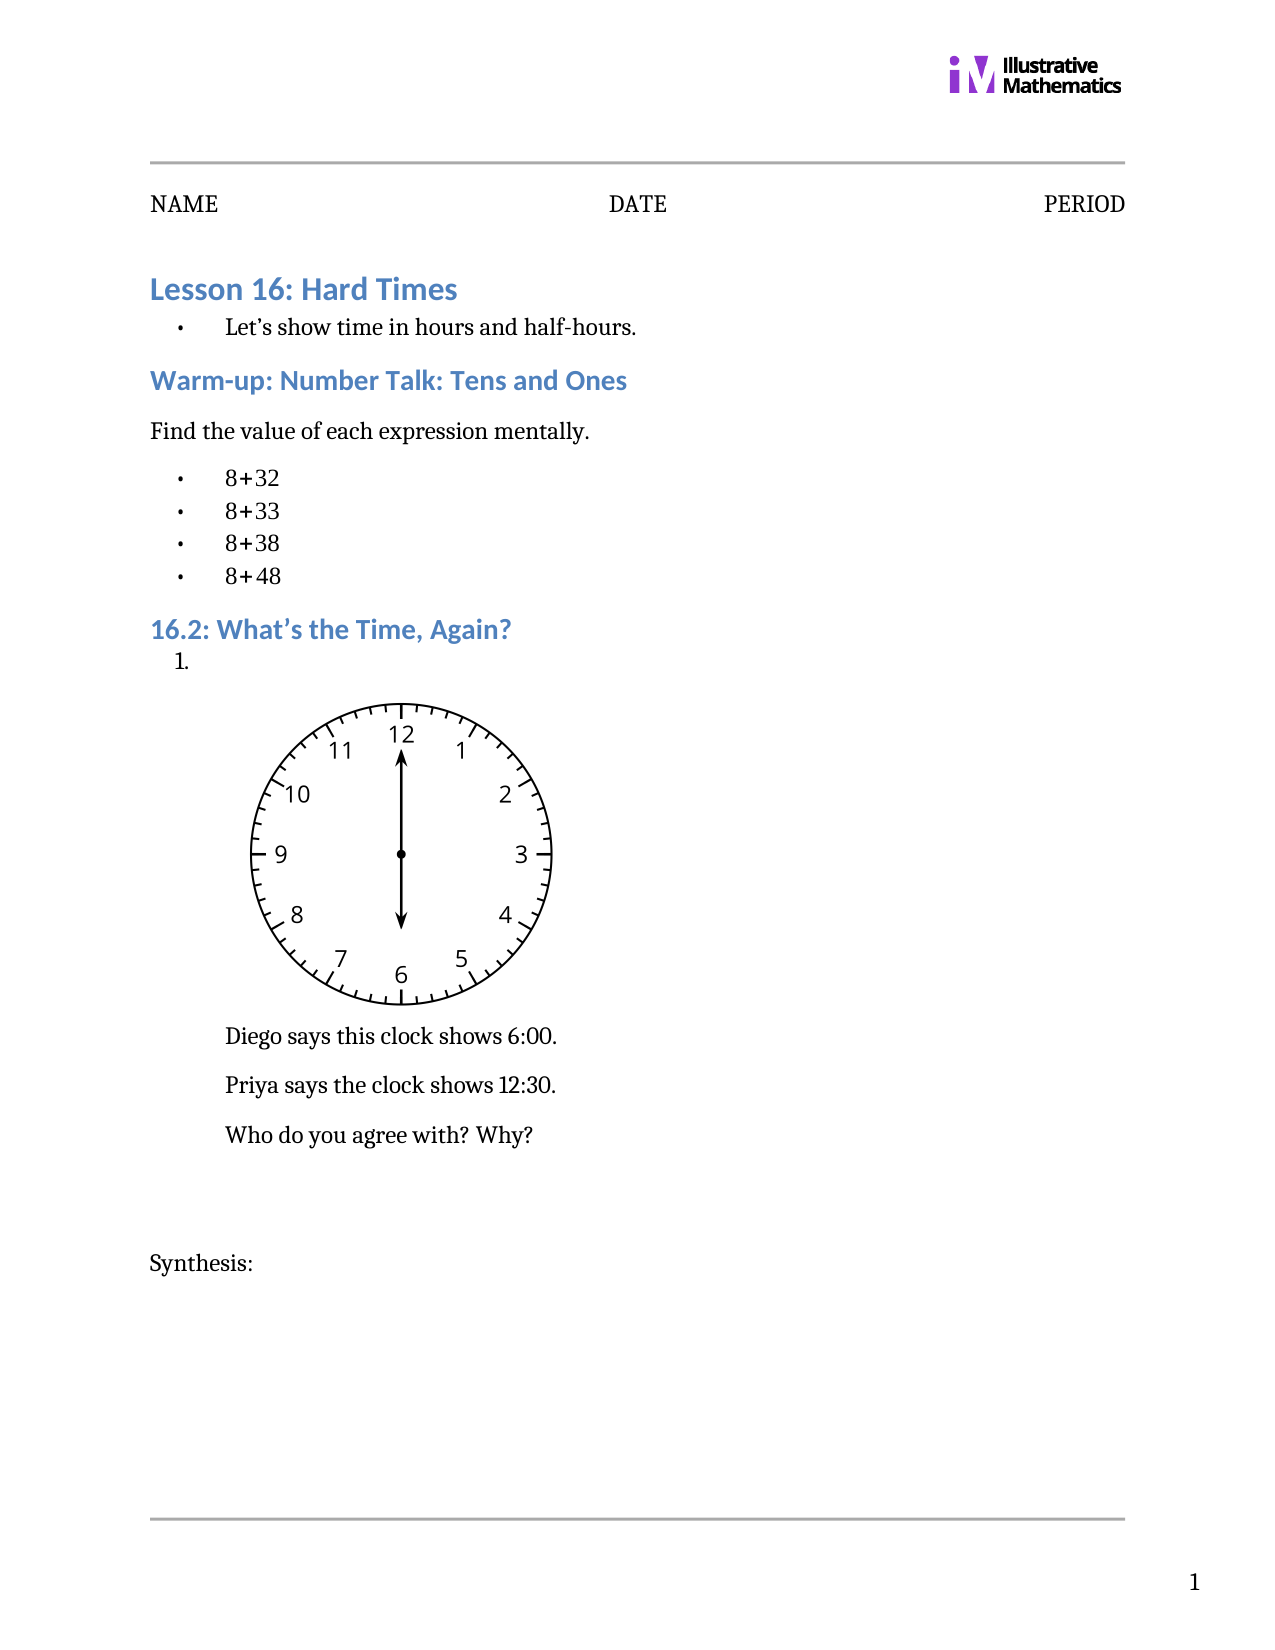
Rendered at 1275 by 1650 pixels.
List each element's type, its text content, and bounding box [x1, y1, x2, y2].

text Synthesis: [150, 1249, 1125, 1277]
list Priya says the clock shows 12:30. [175, 1071, 1125, 1100]
picture [949, 55, 1121, 93]
picture [243, 696, 559, 1012]
subtitle Lesson 16: Hard Times [150, 268, 1125, 309]
text Find the value of each expression mentally. [150, 417, 1125, 446]
list Diego says this clock shows 6:00. [175, 1022, 1125, 1050]
list Let’s show time in hours and half-hours. [175, 313, 1125, 342]
subtitle 16.2: What’s the Time, Again? [150, 611, 1125, 647]
subtitle Warm-up: Number Talk: Tens and Ones [150, 362, 1125, 398]
list Who do you agree with? Why? [175, 1121, 1125, 1149]
